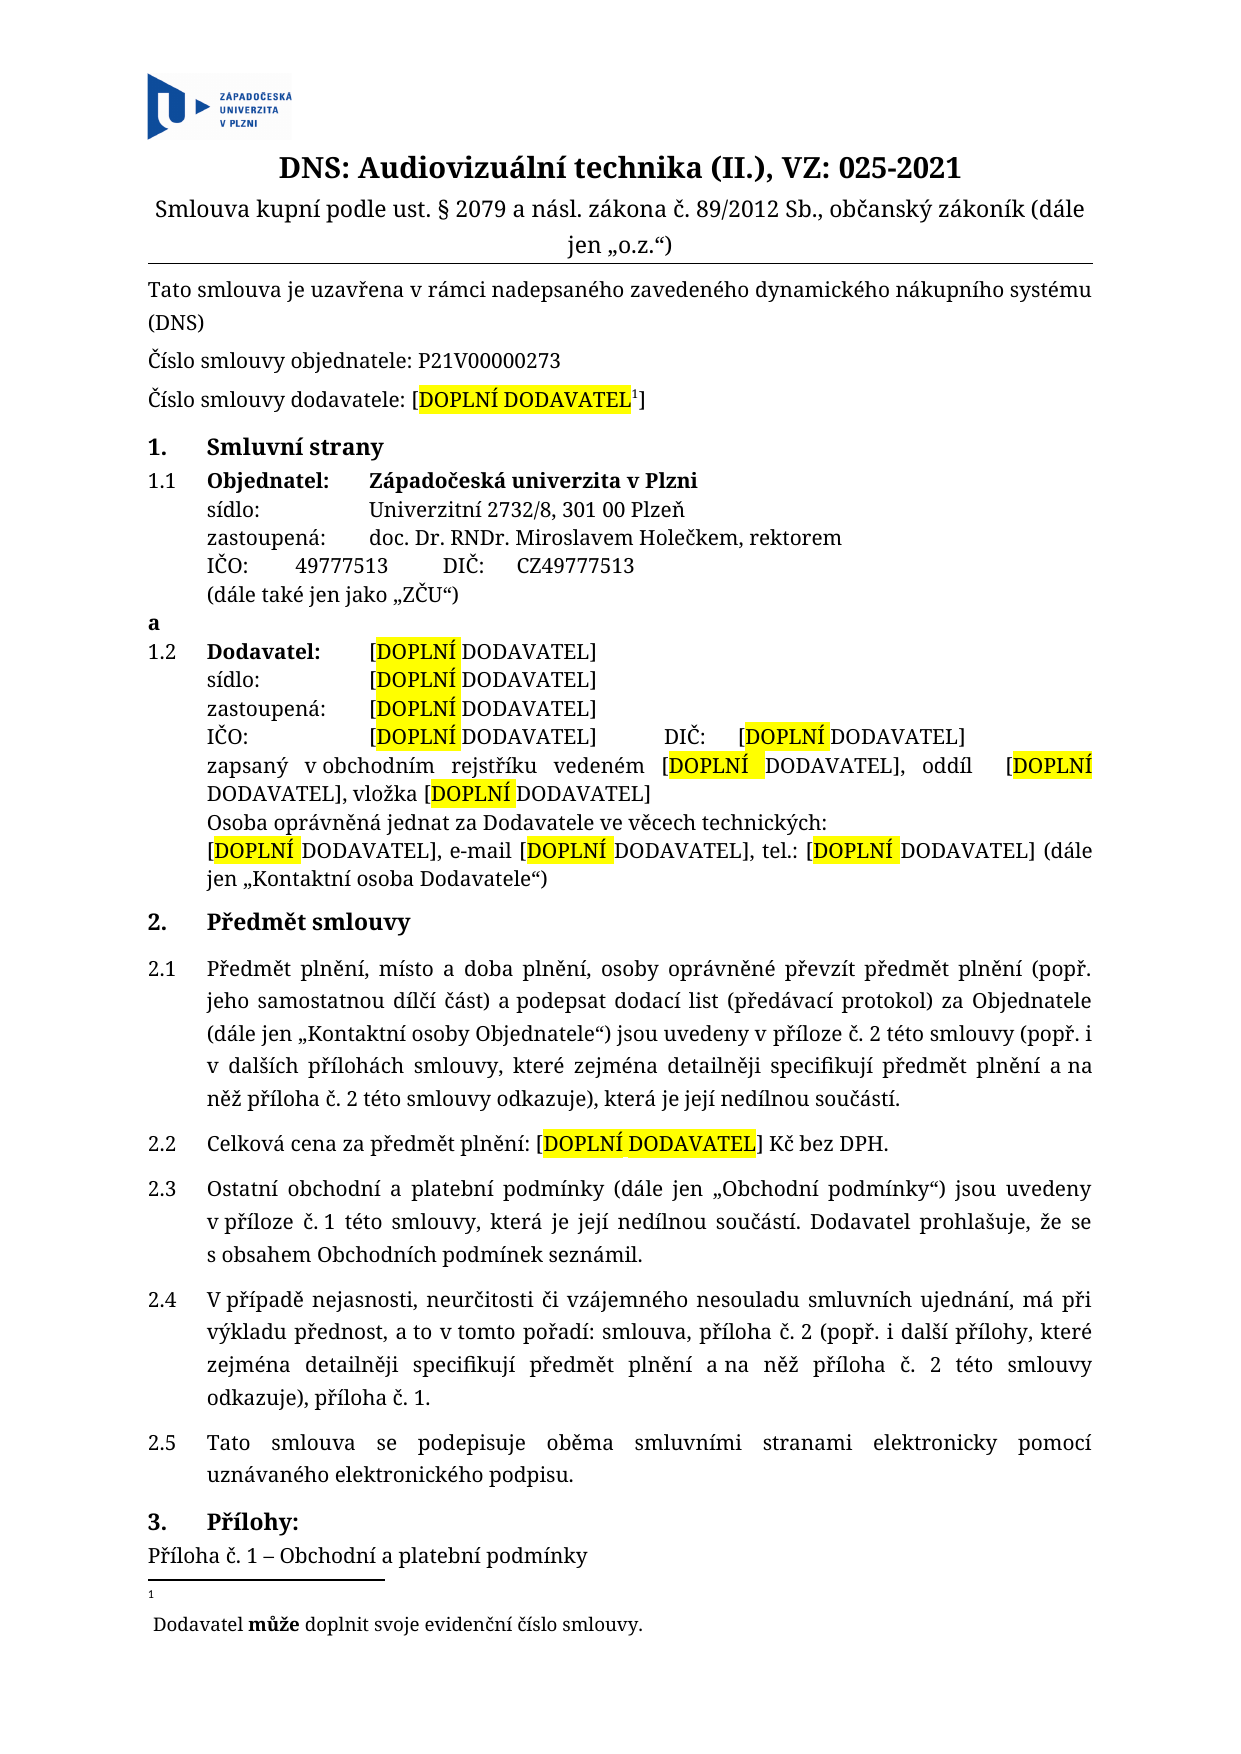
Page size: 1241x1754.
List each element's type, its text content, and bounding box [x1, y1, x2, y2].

text zastoupená: [DOPLNÍ DODAVATEL] [461, 694, 1093, 722]
picture [147, 73, 292, 140]
text Smlouva kupní podle ust. § 2079 a násl. zákona č. 89/2012 Sb., občanský zákoník (dále jen „o.z.“) [148, 193, 1093, 263]
list Celková cena za předmět plnění: [DOPLNÍ DODAVATEL] Kč bez DPH. [756, 1129, 1093, 1158]
list Dodavatel: [DOPLNÍ DODAVATEL] [148, 637, 376, 665]
text IČO: [DOPLNÍ DODAVATEL] DIČ: [DOPLNÍ DODAVATEL] [830, 722, 1093, 751]
text zapsaný v obchodním rejstříku vedeném [DOPLNÍ DODAVATEL], oddíl [DOPLNÍ DODAVATEL], vložka [DOPLNÍ DODAVATEL] [207, 751, 1093, 808]
list Tato smlouva se podepisuje oběma smluvními stranami elektronicky pomocí uznávaného elektronického podpisu. [148, 1428, 1093, 1489]
text zastoupená: [DOPLNÍ DODAVATEL] [207, 694, 376, 722]
list Přílohy: [148, 1505, 1093, 1537]
text Osoba oprávněná jednat za Dodavatele ve věcech technických: [207, 808, 1093, 836]
list Předmět smlouvy [148, 905, 1093, 937]
text Číslo smlouvy dodavatele: [DOPLNÍ DODAVATEL] [148, 385, 419, 414]
text Číslo smlouvy dodavatele: [DOPLNÍ DODAVATEL] [631, 385, 1093, 414]
text Příloha č. 1 – Obchodní a platební podmínky [148, 1541, 1093, 1570]
list Objednatel: Západočeská univerzita v Plzni [148, 466, 1093, 495]
list Celková cena za předmět plnění: [DOPLNÍ DODAVATEL] Kč bez DPH. [148, 1129, 543, 1158]
list Dodavatel: [DOPLNÍ DODAVATEL] [461, 637, 1093, 665]
list Smluvní strany [148, 430, 1093, 462]
text IČO: [DOPLNÍ DODAVATEL] DIČ: [DOPLNÍ DODAVATEL] [207, 722, 376, 751]
text sídlo: [DOPLNÍ DODAVATEL] [461, 665, 1093, 694]
text sídlo: Univerzitní 2732/8, 301 00 Plzeň [207, 495, 1093, 523]
list V případě nejasnosti, neurčitosti či vzájemného nesouladu smluvních ujednání, má při výkladu přednost, a to v tomto pořadí: smlouva, příloha č. 2 (popř. i další přílohy, které zejména detailněji specifikují předmět plnění a na něž příloha č. 2 této smlouvy odkazuje), příloha č. 1. [148, 1285, 1093, 1411]
text Tato smlouva je uzavřena v rámci nadepsaného zavedeného dynamického nákupního systému (DNS) [148, 275, 1093, 336]
text (dále také jen jako „ZČU“) [207, 580, 1093, 608]
list Předmět plnění, místo a doba plnění, osoby oprávněné převzít předmět plnění (popř. jeho samostatnou dílčí část) a podepsat dodací list (předávací protokol) za Objednatele (dále jen „Kontaktní osoby Objednatele“) jsou uvedeny v příloze č. 2 této smlouvy (popř. i v dalších přílohách smlouvy, které zejména detailněji specifikují předmět plnění a na něž příloha č. 2 této smlouvy odkazuje), která je její nedílnou součástí. [148, 954, 1093, 1113]
text DNS: Audiovizuální technika (II.), VZ: 025-2021 [148, 148, 1093, 187]
text [DOPLNÍ DODAVATEL], e-mail [DOPLNÍ DODAVATEL], tel.: [DOPLNÍ DODAVATEL] (dále jen „Kontaktní osoba Dodavatele“) [207, 836, 1093, 893]
list Ostatní obchodní a platební podmínky (dále jen „Obchodní podmínky“) jsou uvedeny v příloze č. 1 této smlouvy, která je její nedílnou součástí. Dodavatel prohlašuje, že se s obsahem Obchodních podmínek seznámil. [148, 1174, 1093, 1268]
text a [148, 608, 1093, 637]
text zastoupená: doc. Dr. RNDr. Miroslavem Holečkem, rektorem [207, 523, 1093, 552]
text sídlo: [DOPLNÍ DODAVATEL] [207, 665, 376, 694]
text IČO: [DOPLNÍ DODAVATEL] DIČ: [DOPLNÍ DODAVATEL] [461, 722, 745, 751]
text Číslo smlouvy objednatele: P21V00000273 [148, 346, 1093, 375]
text IČO: 49777513 DIČ: CZ49777513 [207, 552, 1093, 580]
